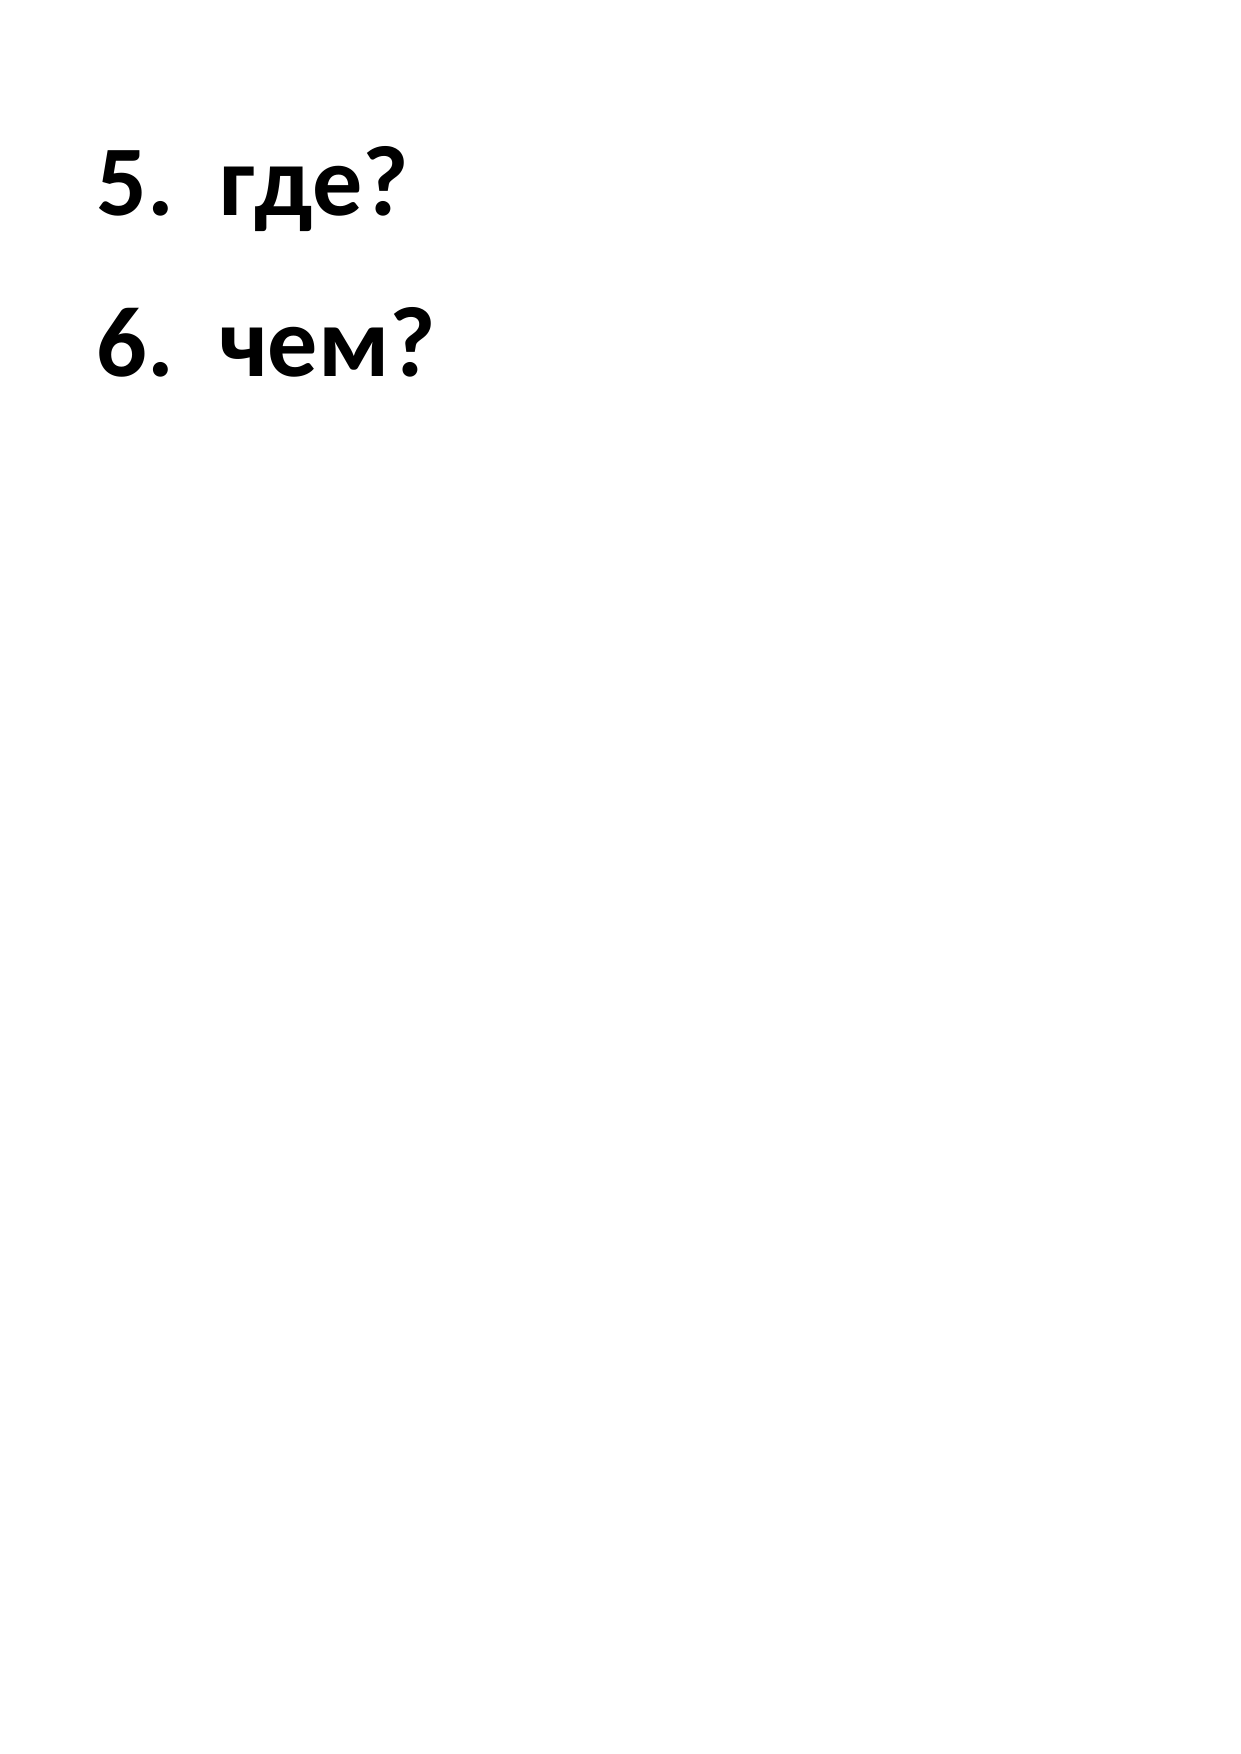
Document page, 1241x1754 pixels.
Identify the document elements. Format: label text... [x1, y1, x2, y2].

text 6. чем? [74, 279, 901, 401]
text 5. где? [74, 118, 901, 240]
